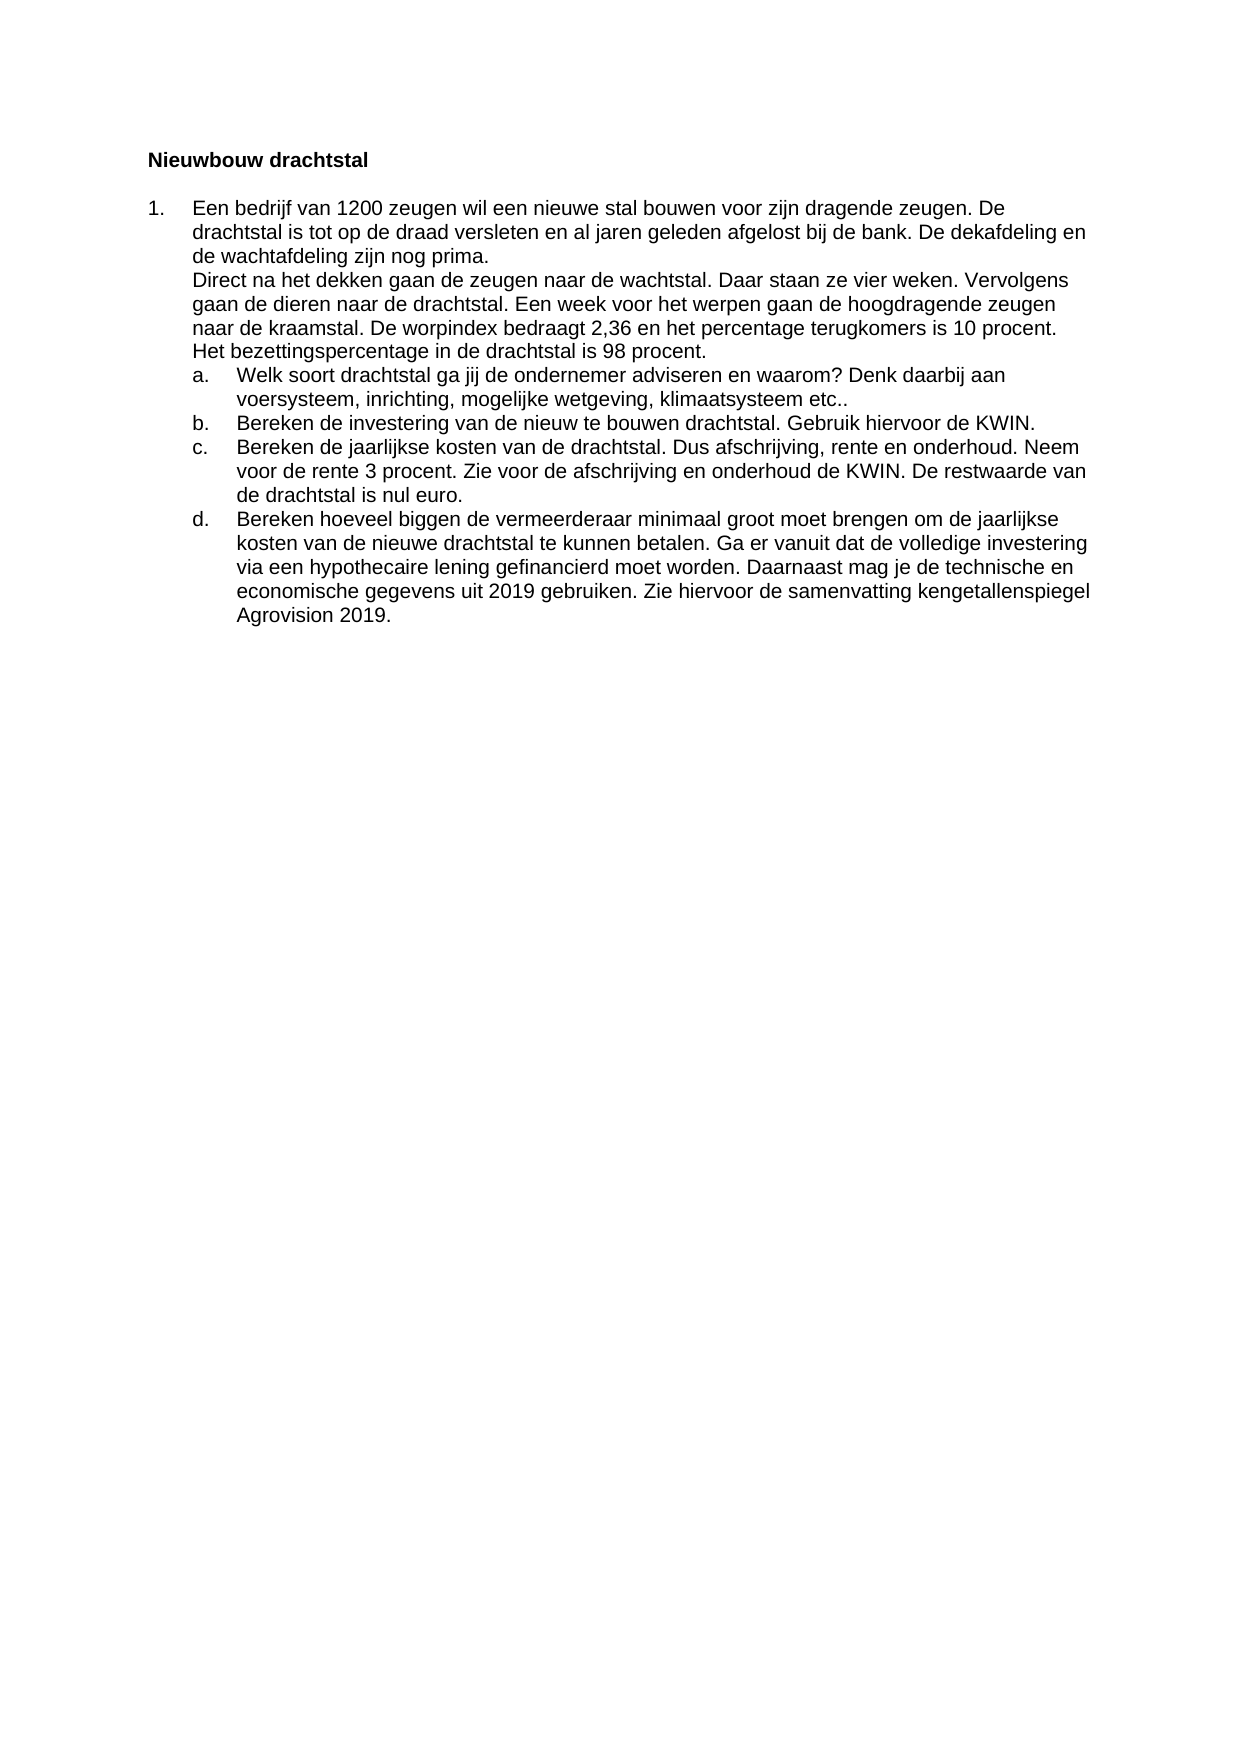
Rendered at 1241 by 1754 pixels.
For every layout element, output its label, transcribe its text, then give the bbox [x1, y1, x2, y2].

text Direct na het dekken gaan de zeugen naar de wachtstal. Daar staan ze vier weken. Vervolgens gaan de dieren naar de drachtstal. Een week voor het werpen gaan de hoogdragende zeugen naar de kraamstal. De worpindex bedraagt 2,36 en het percentage terugkomers is 10 procent. Het bezettingspercentage in de drachtstal is 98 procent. [192, 267, 1093, 363]
text Nieuwbouw drachtstal [148, 148, 1093, 172]
list Bereken hoeveel biggen de vermeerderaar minimaal groot moet brengen om de jaarlijkse kosten van de nieuwe drachtstal te kunnen betalen. Ga er vanuit dat de volledige investering via een hypothecaire lening gefinancierd moet worden. Daarnaast mag je de technische en economische gegevens uit 2019 gebruiken. Zie hiervoor de samenvatting kengetallenspiegel Agrovision 2019. [192, 507, 1093, 627]
list Welk soort drachtstal ga jij de ondernemer adviseren en waarom? Denk daarbij aan voersysteem, inrichting, mogelijke wetgeving, klimaatsysteem etc.. [192, 363, 1093, 411]
list Een bedrijf van 1200 zeugen wil een nieuwe stal bouwen voor zijn dragende zeugen. De drachtstal is tot op de draad versleten en al jaren geleden afgelost bij de bank. De dekafdeling en de wachtafdeling zijn nog prima. [148, 196, 1093, 267]
list Bereken de jaarlijkse kosten van de drachtstal. Dus afschrijving, rente en onderhoud. Neem voor de rente 3 procent. Zie voor de afschrijving en onderhoud de KWIN. De restwaarde van de drachtstal is nul euro. [192, 435, 1093, 507]
list Bereken de investering van de nieuw te bouwen drachtstal. Gebruik hiervoor de KWIN. [192, 411, 1093, 435]
